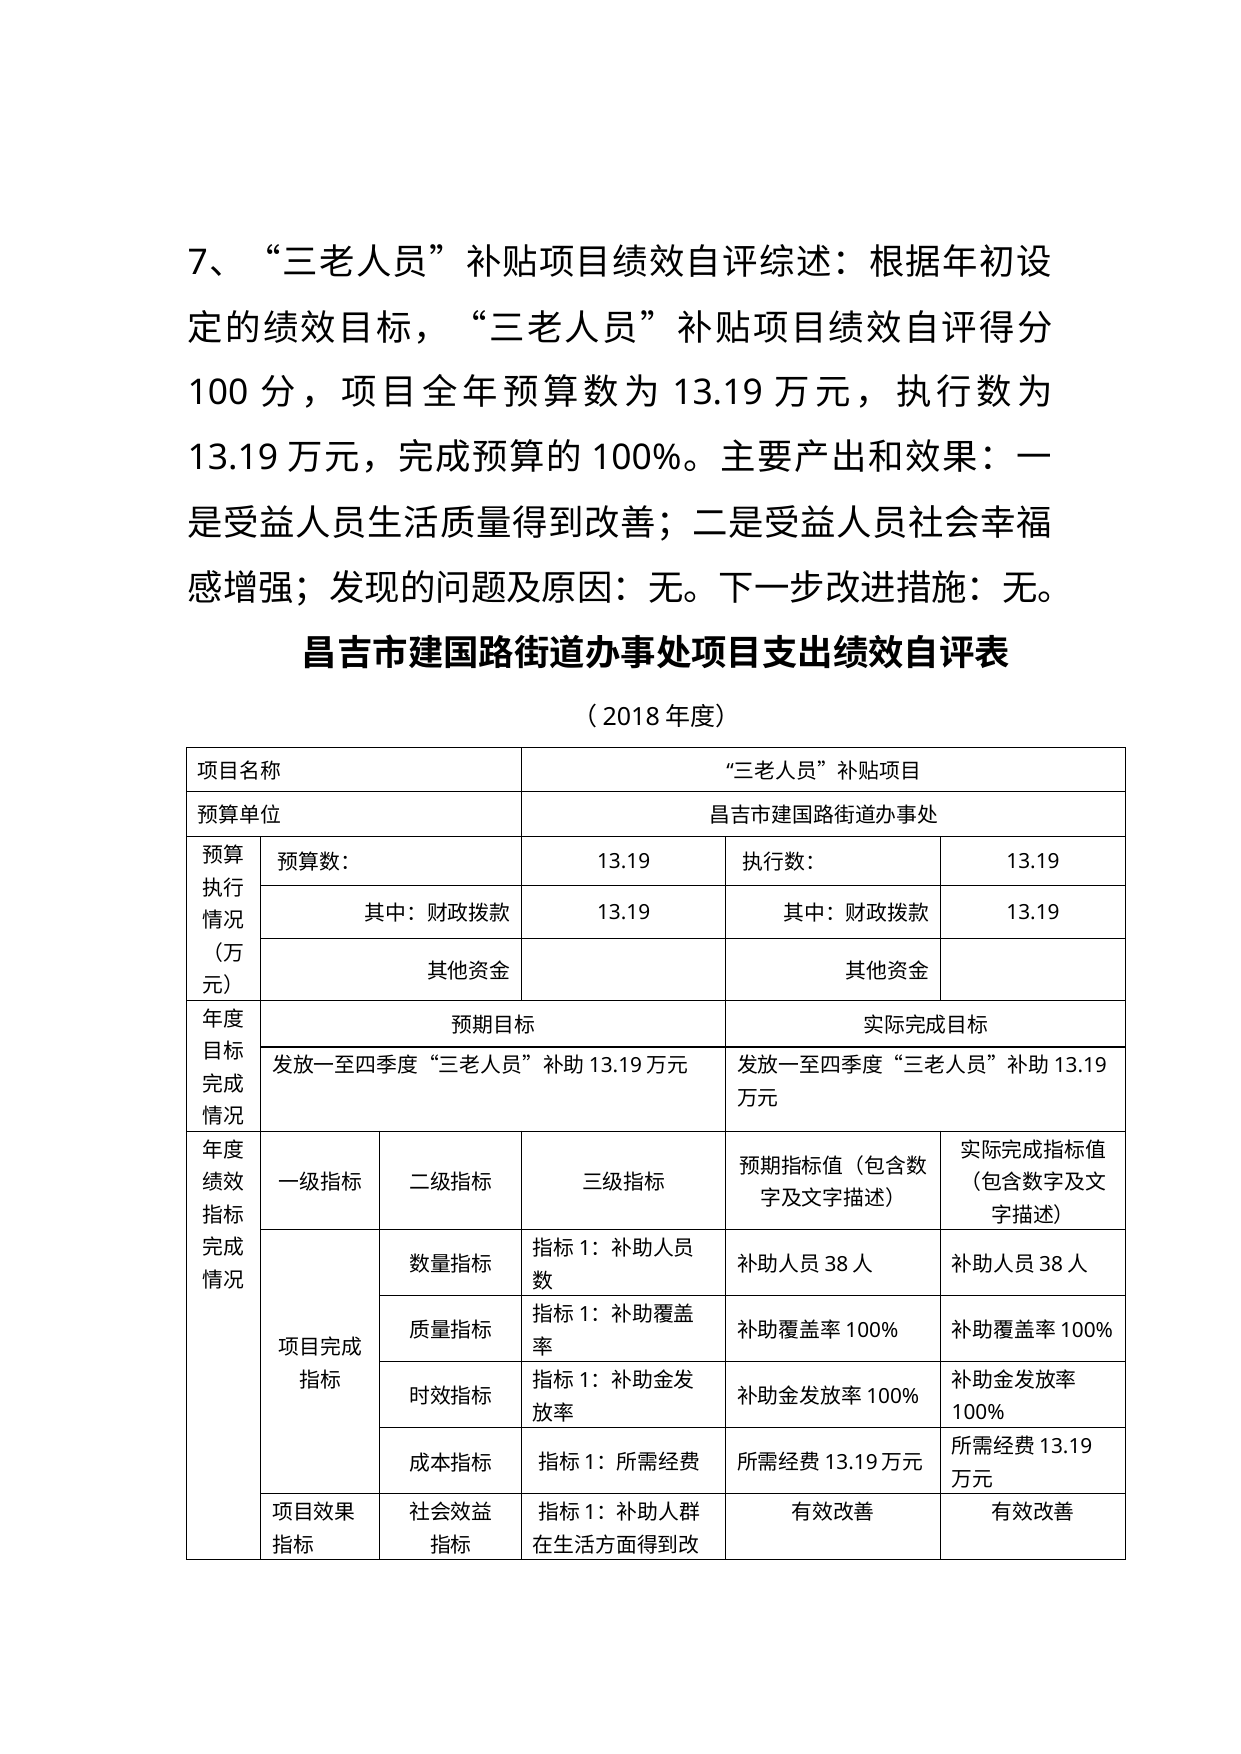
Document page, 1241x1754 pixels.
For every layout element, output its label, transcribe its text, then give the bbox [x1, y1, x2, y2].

table_cell 预期指标值（包含数字及文字描述） [726, 1132, 940, 1229]
table_cell [941, 939, 1125, 999]
table_cell 实际完成目标 [726, 1001, 1125, 1046]
table_cell 社会效益 指标 [380, 1494, 521, 1559]
table_cell 补助覆盖率100% [941, 1296, 1125, 1361]
table_cell 所需经费13.19万元 [941, 1428, 1125, 1493]
table_header 昌吉市建国路街道办事处项目支出绩效自评表 [186, 617, 1126, 682]
table_cell 所需经费13.19万元 [726, 1428, 940, 1493]
table_cell 昌吉市建国路街道办事处 [522, 792, 1125, 836]
table_cell 补助覆盖率100% [726, 1296, 940, 1361]
table_cell 其他资金 [261, 939, 521, 999]
table_cell 有效改善 [726, 1494, 940, 1559]
table_cell 补助金发放率100% [941, 1362, 1125, 1427]
table_cell 项目名称 [187, 748, 521, 791]
table_cell 指标1：补助覆盖率 [522, 1296, 725, 1361]
table_cell 指标1：补助人群在生活方面得到改善 [522, 1494, 725, 1559]
table_cell 指标1：补助人员数 [522, 1230, 725, 1295]
table_cell 年度 目标 完成 情况 [187, 1001, 260, 1131]
table_cell 预期目标 [261, 1001, 725, 1046]
table_cell 指标1：补助金发放率 [522, 1362, 725, 1427]
table_cell 补助人员38人 [726, 1230, 940, 1295]
table_cell 指标1：所需经费 [522, 1428, 725, 1493]
table_cell 成本指标 [380, 1428, 521, 1493]
text 7、“三老人员”补贴项目绩效自评综述：根据年初设定的绩效目标，“三老人员”补贴项目绩效自评得分100分，项目全年预算数为13.19万元，执行数为13.19万元，完成预算的100%。主要产出和效果：一是受益人员生活质量得到改善；二是受益人员社会幸福感增强；发现的问题及原因：无。下一步改进措施：无。 [187, 227, 1053, 617]
table_cell [522, 939, 725, 999]
table_cell 其中：财政拨款 [261, 886, 521, 937]
table_cell 预算单位 [187, 792, 521, 836]
table_cell “三老人员”补贴项目 [522, 748, 1125, 791]
table_cell 执行数： [726, 837, 940, 884]
table_cell 年度 绩效 指标 完成 情况 [187, 1132, 260, 1559]
table_cell （ 2018年度） [186, 682, 1126, 747]
table_cell 预算 执行 情况 （万元） [187, 837, 260, 999]
table_cell 其他资金 [726, 939, 940, 999]
table_cell 13.19 [941, 837, 1125, 884]
table_cell 实际完成指标值（包含数字及文字描述） [941, 1132, 1125, 1229]
table_cell 13.19 [941, 886, 1125, 937]
table_cell 一级指标 [261, 1132, 379, 1229]
table_cell 二级指标 [380, 1132, 521, 1229]
table_cell 预算数： [261, 837, 521, 884]
table_cell 项目完成指标 [261, 1230, 379, 1493]
table_cell 项目效果指标 [261, 1494, 379, 1559]
table_cell 13.19 [522, 837, 725, 884]
table_cell 时效指标 [380, 1362, 521, 1427]
table_cell 补助人员38人 [941, 1230, 1125, 1295]
table_cell 质量指标 [380, 1296, 521, 1361]
table_cell 三级指标 [522, 1132, 725, 1229]
table_cell 发放一至四季度“三老人员”补助13.19万元 [726, 1048, 1125, 1131]
table_cell 发放一至四季度“三老人员”补助13.19万元 [261, 1048, 725, 1131]
table_cell 13.19 [522, 886, 725, 937]
table_cell 数量指标 [380, 1230, 521, 1295]
table_cell 补助金发放率100% [726, 1362, 940, 1427]
table_cell 其中：财政拨款 [726, 886, 940, 937]
table_cell 有效改善 [941, 1494, 1125, 1559]
